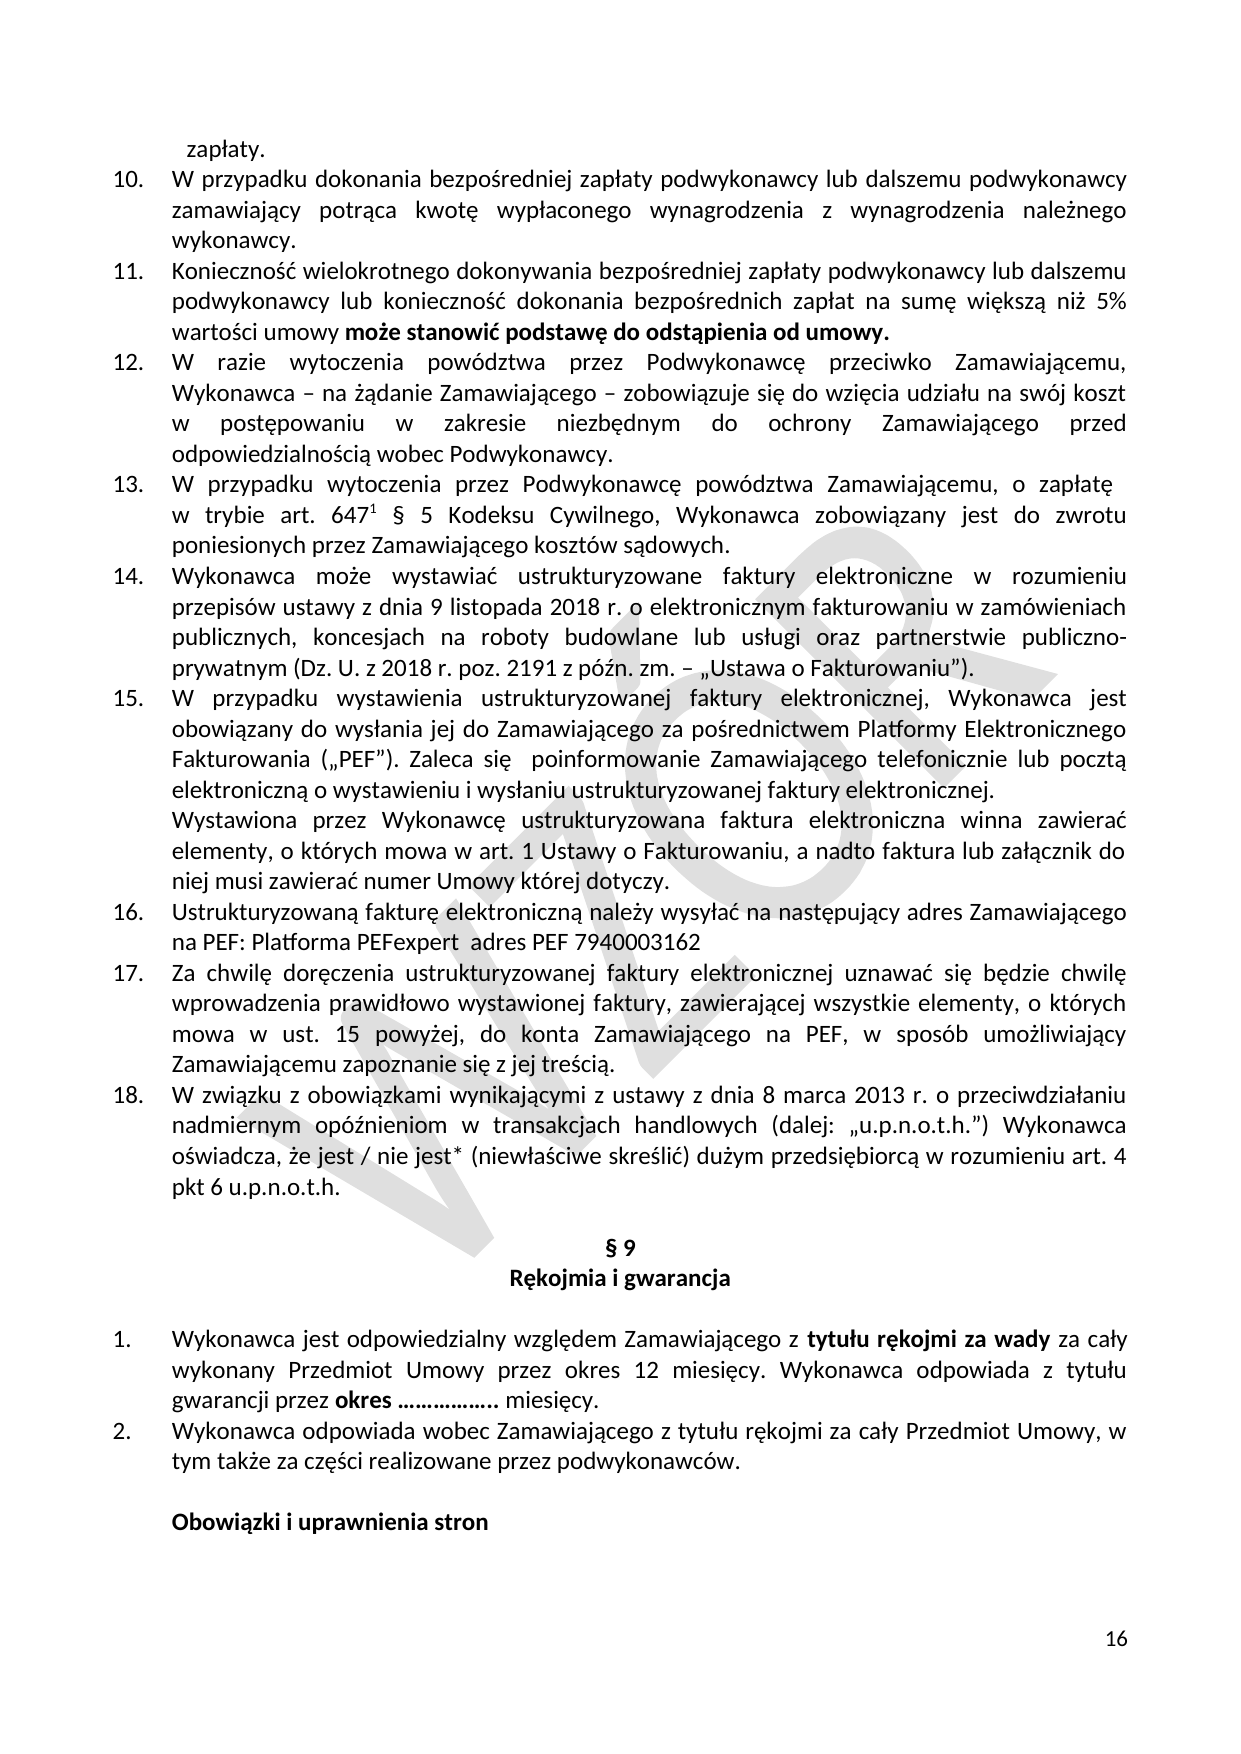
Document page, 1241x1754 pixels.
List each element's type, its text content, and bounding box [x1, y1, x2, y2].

list W razie wytoczenia powództwa przez Podwykonawcę przeciwko Zamawiającemu, Wykonawca – na żądanie Zamawiającego – zobowiązuje się do wzięcia udziału na swój koszt w postępowaniu w zakresie niezbędnym do ochrony Zamawiającego przed odpowiedzialnością wobec Podwykonawcy. [112, 347, 1128, 469]
list W związku z obowiązkami wynikającymi z ustawy z dnia 8 marca 2013 r. o przeciwdziałaniu nadmiernym opóźnieniom w transakcjach handlowych (dalej: „u.p.n.o.t.h.”) Wykonawca oświadcza, że jest / nie jest* (niewłaściwe skreślić) dużym przedsiębiorcą w rozumieniu art. 4 pkt 6 u.p.n.o.t.h. [112, 1079, 1128, 1201]
list Wykonawca odpowiada wobec Zamawiającego z tytułu rękojmi za cały Przedmiot Umowy, w tym także za części realizowane przez podwykonawców. [112, 1415, 1128, 1476]
list W przypadku wytoczenia przez Podwykonawcę powództwa Zamawiającemu, o zapłatę w trybie art. 6471 § 5 Kodeksu Cywilnego, Wykonawca zobowiązany jest do zwrotu poniesionych przez Zamawiającego kosztów sądowych. [112, 469, 1128, 560]
list Obowiązki i uprawnienia stron [172, 1506, 1128, 1537]
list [127, 133, 1128, 163]
list Wykonawca może wystawiać ustrukturyzowane faktury elektroniczne w rozumieniu przepisów ustawy z dnia 9 listopada 2018 r. o elektronicznym fakturowaniu w zamówieniach publicznych, koncesjach na roboty budowlane lub usługi oraz partnerstwie publiczno-prywatnym (Dz. U. z 2018 r. poz. 2191 z późn. zm. – „Ustawa o Fakturowaniu”). [112, 560, 1128, 682]
list Ustrukturyzowaną fakturę elektroniczną należy wysyłać na następujący adres Zamawiającego na PEF: Platforma PEFexpert adres PEF 7940003162 [112, 896, 1128, 957]
list Wykonawca jest odpowiedzialny względem Zamawiającego z tytułu rękojmi za wady za cały wykonany Przedmiot Umowy przez okres 12 miesięcy. Wykonawca odpowiada z tytułu gwarancji przez okres …………….. miesięcy. [112, 1323, 1128, 1415]
list W przypadku wystawienia ustrukturyzowanej faktury elektronicznej, Wykonawca jest obowiązany do wysłania jej do Zamawiającego za pośrednictwem Platformy Elektronicznego Fakturowania („PEF”). Zaleca się poinformowanie Zamawiającego telefonicznie lub pocztą elektroniczną o wystawieniu i wysłaniu ustrukturyzowanej faktury elektronicznej. [112, 682, 1128, 804]
list W przypadku dokonania bezpośredniej zapłaty podwykonawcy lub dalszemu podwykonawcy zamawiający potrąca kwotę wypłaconego wynagrodzenia z wynagrodzenia należnego wykonawcy. [112, 163, 1128, 255]
list Za chwilę doręczenia ustrukturyzowanej faktury elektronicznej uznawać się będzie chwilę wprowadzenia prawidłowo wystawionej faktury, zawierającej wszystkie elementy, o których mowa w ust. 15 powyżej, do konta Zamawiającego na PEF, w sposób umożliwiający Zamawiającemu zapoznanie się z jej treścią. [112, 957, 1128, 1079]
list Wystawiona przez Wykonawcę ustrukturyzowana faktura elektroniczna winna zawierać elementy, o których mowa w art. 1 Ustawy o Fakturowaniu, a nadto faktura lub załącznik do niej musi zawierać numer Umowy której dotyczy. [172, 804, 1128, 896]
list Konieczność wielokrotnego dokonywania bezpośredniej zapłaty podwykonawcy lub dalszemu podwykonawcy lub konieczność dokonania bezpośrednich zapłat na sumę większą niż 5% wartości umowy może stanowić podstawę do odstąpienia od umowy. [112, 255, 1128, 347]
text § 9 [112, 1232, 1128, 1262]
text Rękojmia i gwarancja [112, 1262, 1128, 1293]
